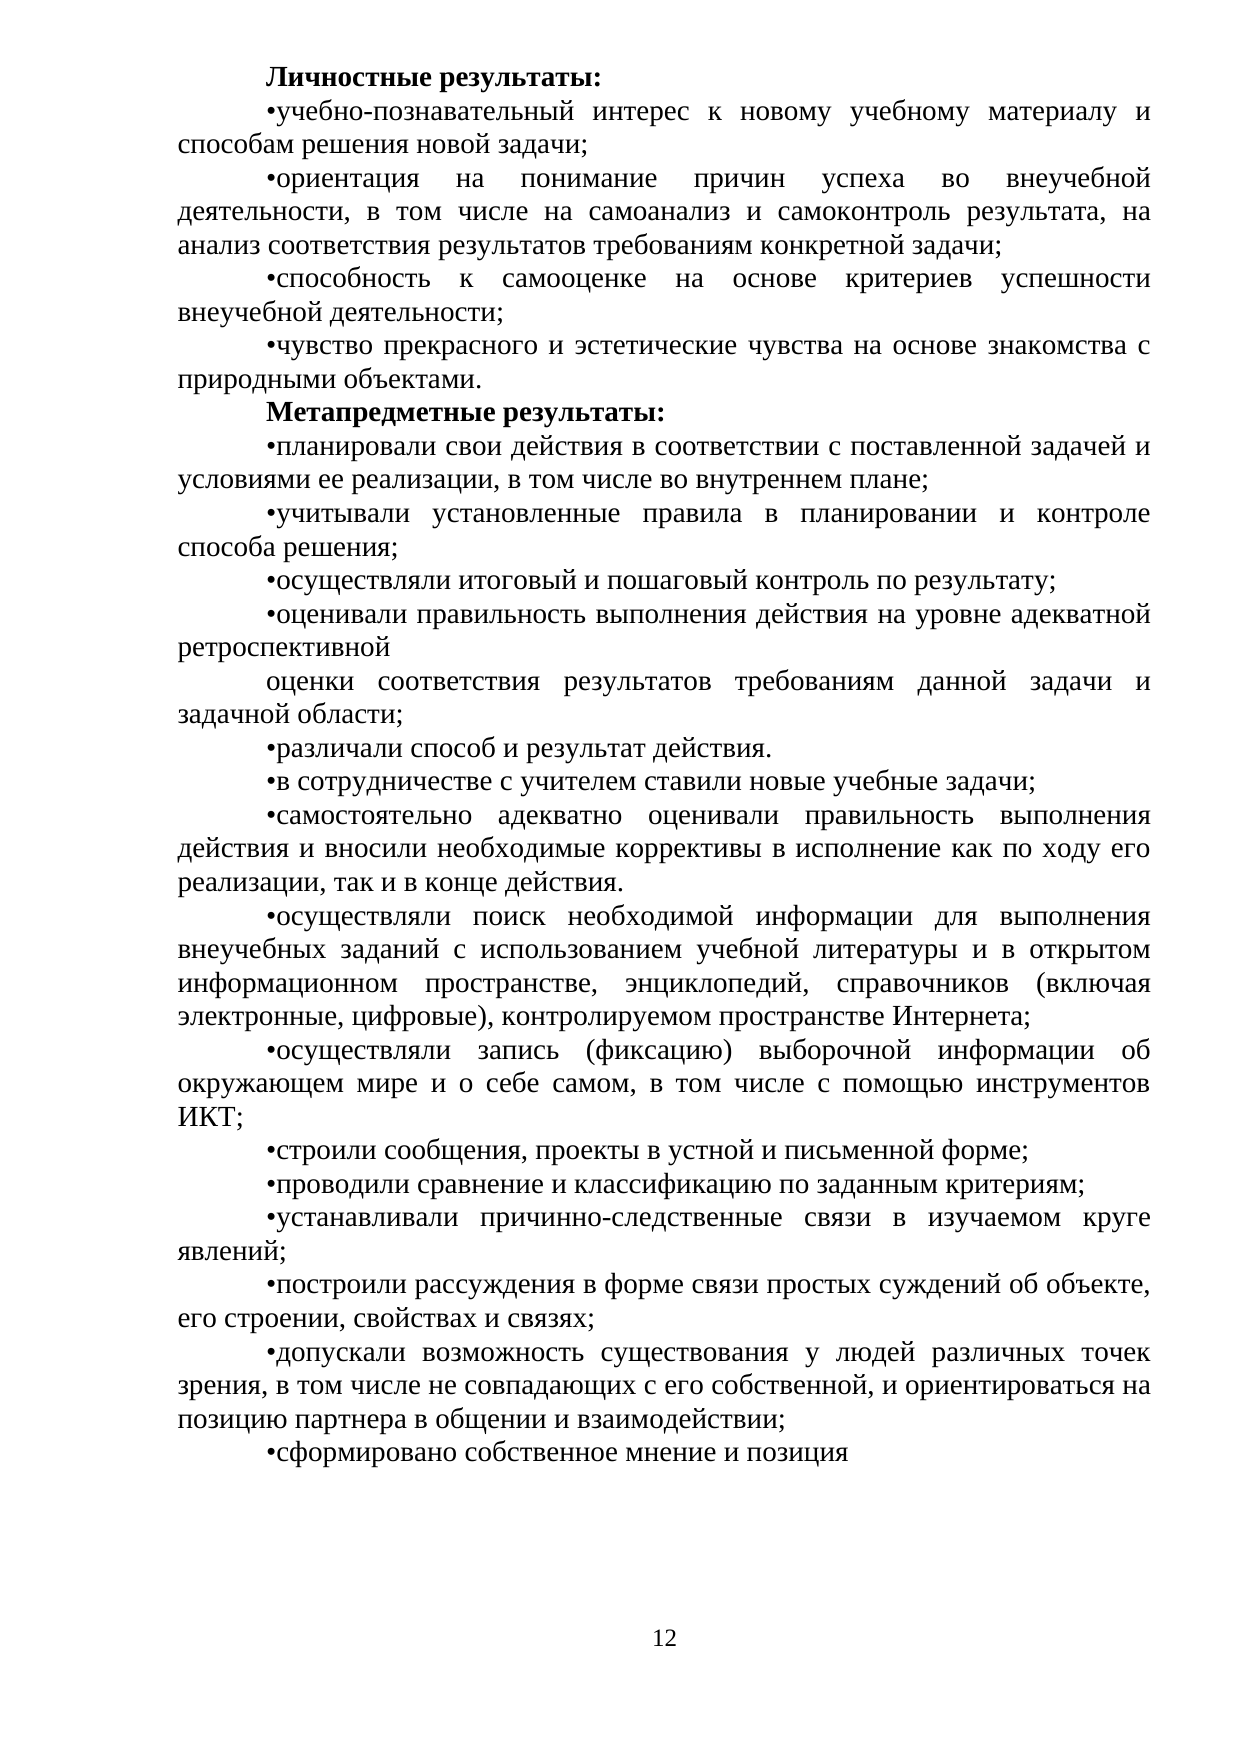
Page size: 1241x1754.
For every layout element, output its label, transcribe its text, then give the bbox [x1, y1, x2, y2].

text •учитывали установленные правила в планировании и контроле способа решения; [177, 495, 1152, 562]
text •способность к самооценке на основе критериев успешности внеучебной деятельности; [177, 260, 1152, 327]
text •учебно-познавательный интерес к новому учебному материалу и способам решения новой задачи; [177, 93, 1152, 160]
text •самостоятельно адекватно оценивали правильность выполнения действия и вносили необходимые коррективы в исполнение как по ходу его реализации, так и в конце действия. [177, 797, 1152, 898]
text •сформировано собственное мнение и позиция [177, 1434, 1152, 1468]
text •различали способ и результат действия. [177, 730, 1152, 763]
text •проводили сравнение и классификацию по заданным критериям; [177, 1166, 1152, 1199]
text •ориентация на понимание причин успеха во внеучебной деятельности, в том числе на самоанализ и самоконтроль результата, на анализ соответствия результатов требованиям конкретной задачи; [177, 160, 1152, 260]
text Метапредметные результаты: [177, 394, 1152, 428]
text •планировали свои действия в соответствии с поставленной задачей и условиями ее реализации, в том числе во внутреннем плане; [177, 428, 1152, 495]
text •осуществляли итоговый и пошаговый контроль по результату; [177, 562, 1152, 596]
text •в сотрудничестве с учителем ставили новые учебные задачи; [177, 763, 1152, 797]
text •устанавливали причинно-следственные связи в изучаемом круге явлений; [177, 1199, 1152, 1267]
text •осуществляли запись (фиксацию) выборочной информации об окружающем мире и о себе самом, в том числе с помощью инструментов ИКТ; [177, 1032, 1152, 1132]
text Личностные результаты: [177, 59, 1152, 93]
text •оценивали правильность выполнения действия на уровне адекватной ретроспективной [177, 596, 1152, 663]
text •построили рассуждения в форме связи простых суждений об объекте, его строении, свойствах и связях; [177, 1267, 1152, 1334]
text оценки соответствия результатов требованиям данной задачи и задачной области; [177, 663, 1152, 730]
text •осуществляли поиск необходимой информации для выполнения внеучебных заданий с использованием учебной литературы и в открытом информационном пространстве, энциклопедий, справочников (включая электронные, цифровые), контролируемом пространстве Интернета; [177, 898, 1152, 1032]
text •чувство прекрасного и эстетические чувства на основе знакомства с природными объектами. [177, 327, 1152, 394]
text •допускали возможность существования у людей различных точек зрения, в том числе не совпадающих с его собственной, и ориентироваться на позицию партнера в общении и взаимодействии; [177, 1334, 1152, 1434]
text •строили сообщения, проекты в устной и письменной форме; [177, 1132, 1152, 1166]
